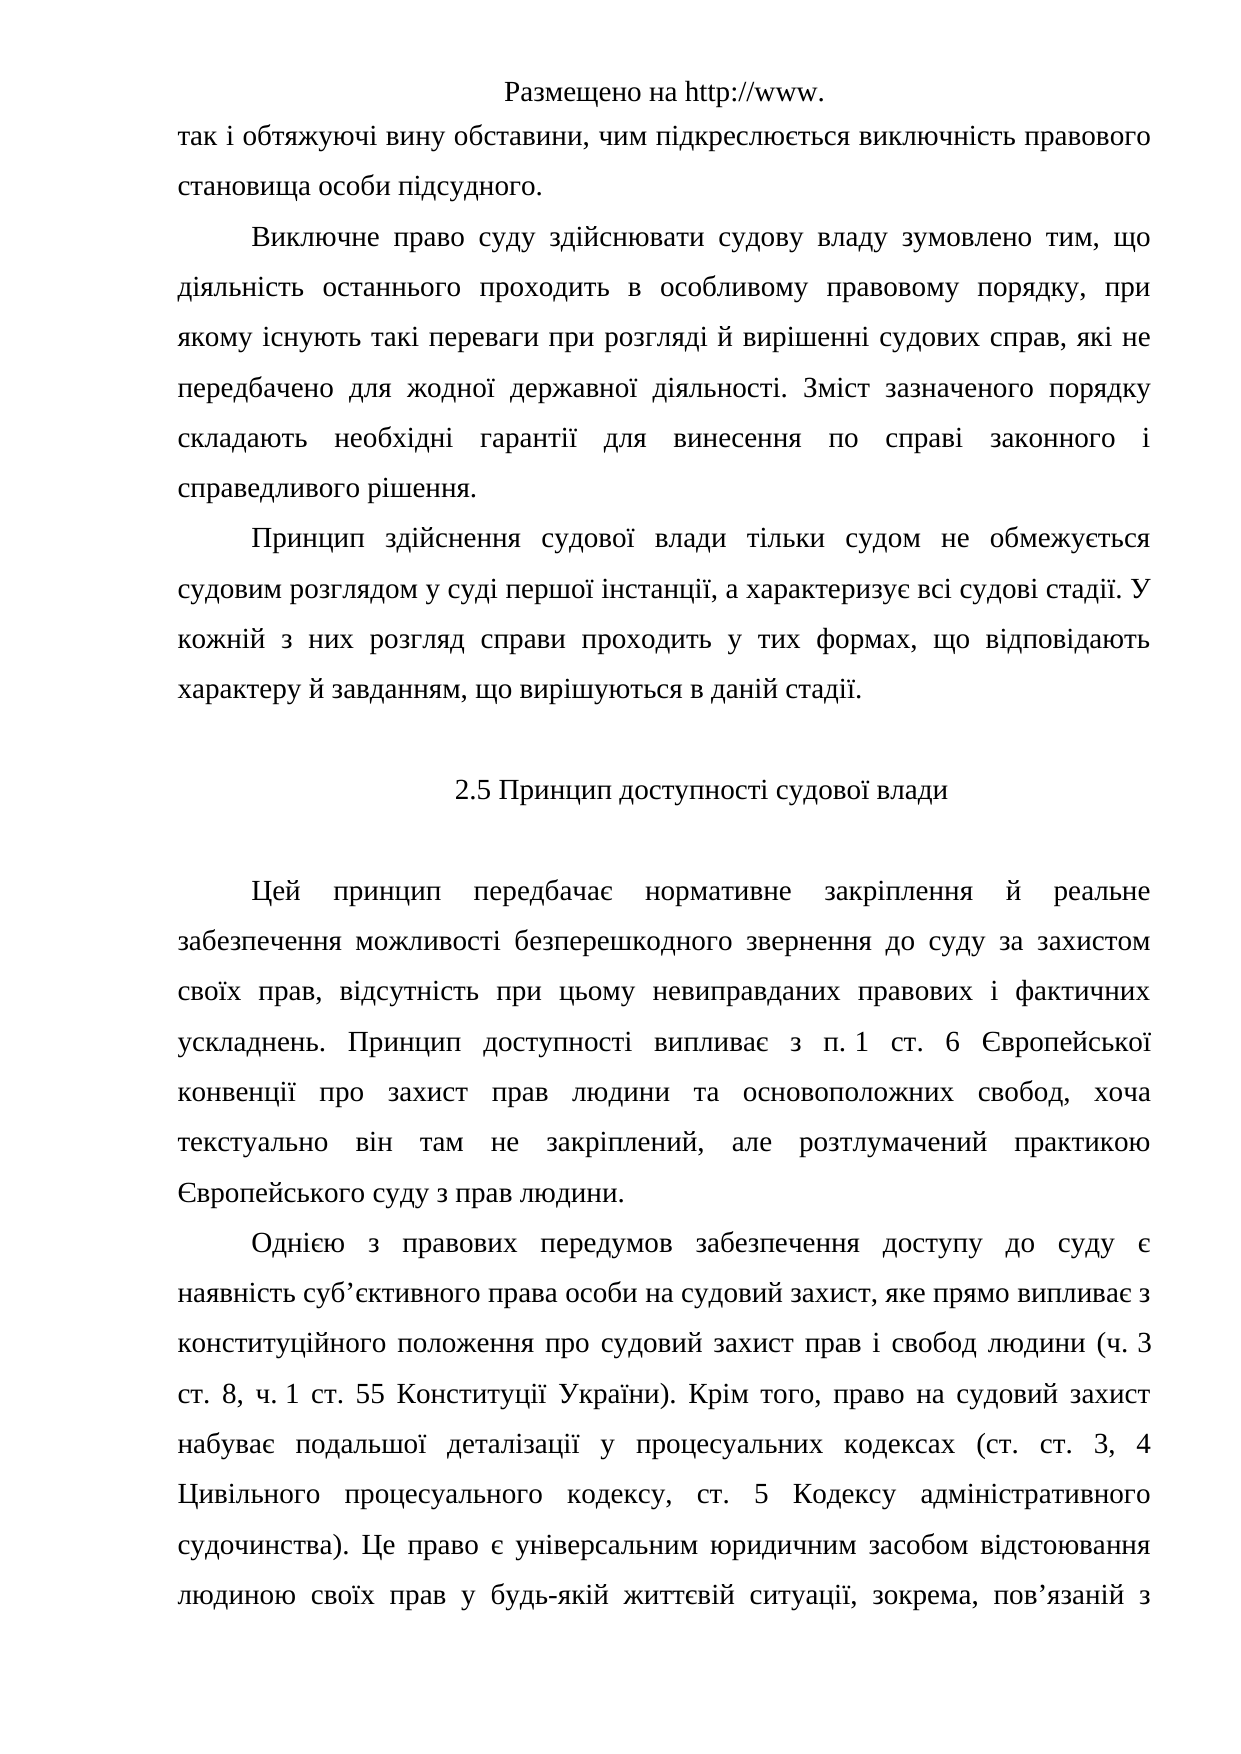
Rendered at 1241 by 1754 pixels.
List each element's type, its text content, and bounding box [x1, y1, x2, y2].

text Цей принцип передбачає нормативне закріплення й реальне забезпечення можливості безперешкодного звернення до суду за захистом своїх прав, відсутність при цьому невиправданих правових і фактичних ускладнень. Принцип доступності випливає з п. 1 ст. 6 Європейської конвенції про захист прав людини та основоположних свобод, хоча текстуально він там не закріплений, але розтлумачений практикою Європейського суду з прав людини. [177, 873, 1152, 1208]
text 2.5 Принцип доступності судової влади [177, 772, 1152, 806]
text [177, 1225, 1152, 1611]
text Принцип здійснення судової влади тільки судом не обмежується судовим розглядом у суді першої інстанції, а характеризує всі судові стадії. У кожній з них розгляд справи проходить у тих формах, що відповідають характеру й завданням, що вирішуються в даній стадії. [177, 521, 1152, 705]
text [177, 118, 1152, 202]
text Виключне право суду здійснювати судову владу зумовлено тим, що діяльність останнього проходить в особливому правовому порядку, при якому існують такі переваги при розгляді й вирішенні судових справ, які не передбачено для жодної державної діяльності. Зміст зазначеного порядку складають необхідні гарантії для винесення по справі законного і справедливого рішення. [177, 219, 1152, 504]
